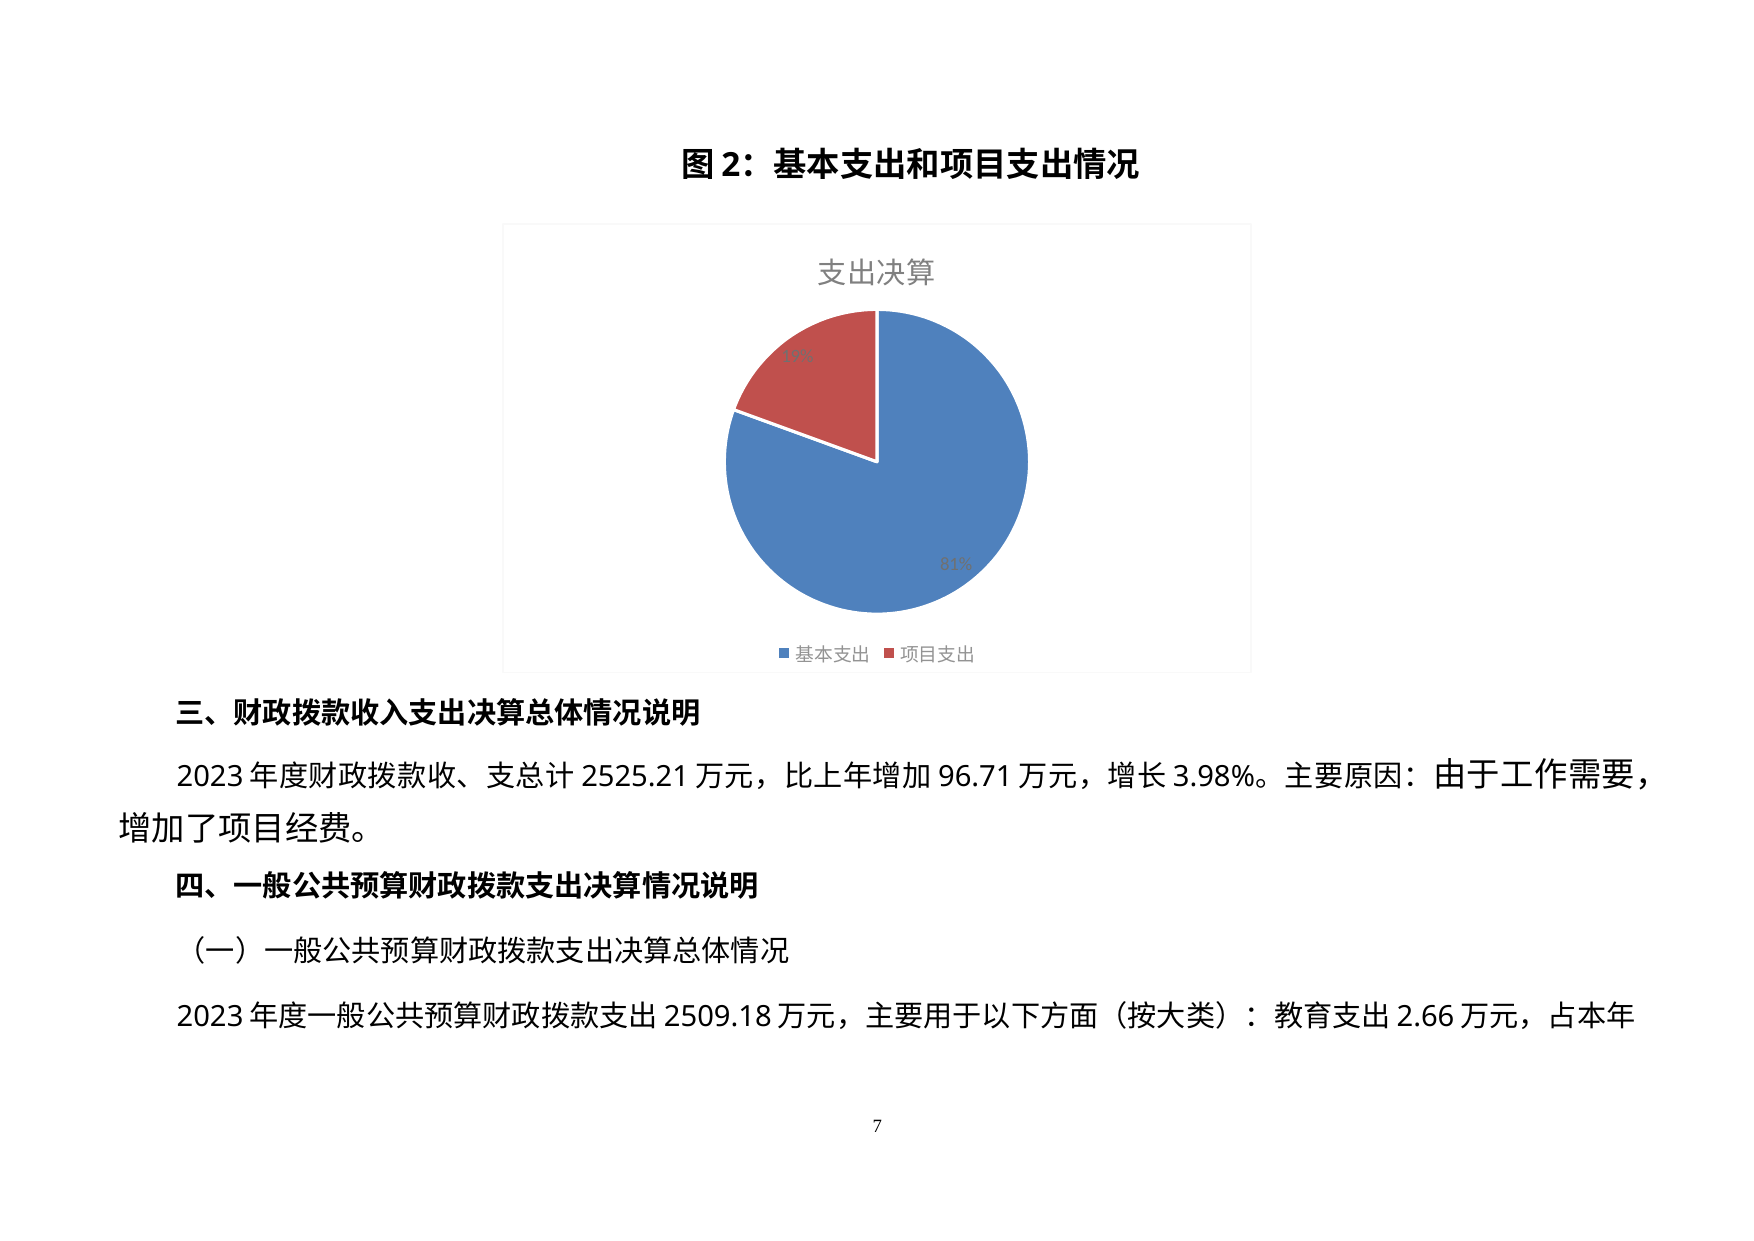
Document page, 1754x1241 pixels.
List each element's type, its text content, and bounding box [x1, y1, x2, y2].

text 三、财政拨款收入支出决算总体情况说明 [118, 678, 1636, 743]
text 2023年度财政拨款收、支总计2525.21万元，比上年增加96.71万元，增长3.98%。主要原因：由于工作需要，增加了项目经费。 [118, 743, 1636, 852]
text （一）一般公共预算财政拨款支出决算总体情况 [118, 917, 1636, 982]
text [118, 982, 1636, 1047]
text 四、一般公共预算财政拨款支出决算情况说明 [118, 852, 1636, 917]
subtitle 图2：基本支出和项目支出情况 [118, 129, 1636, 194]
